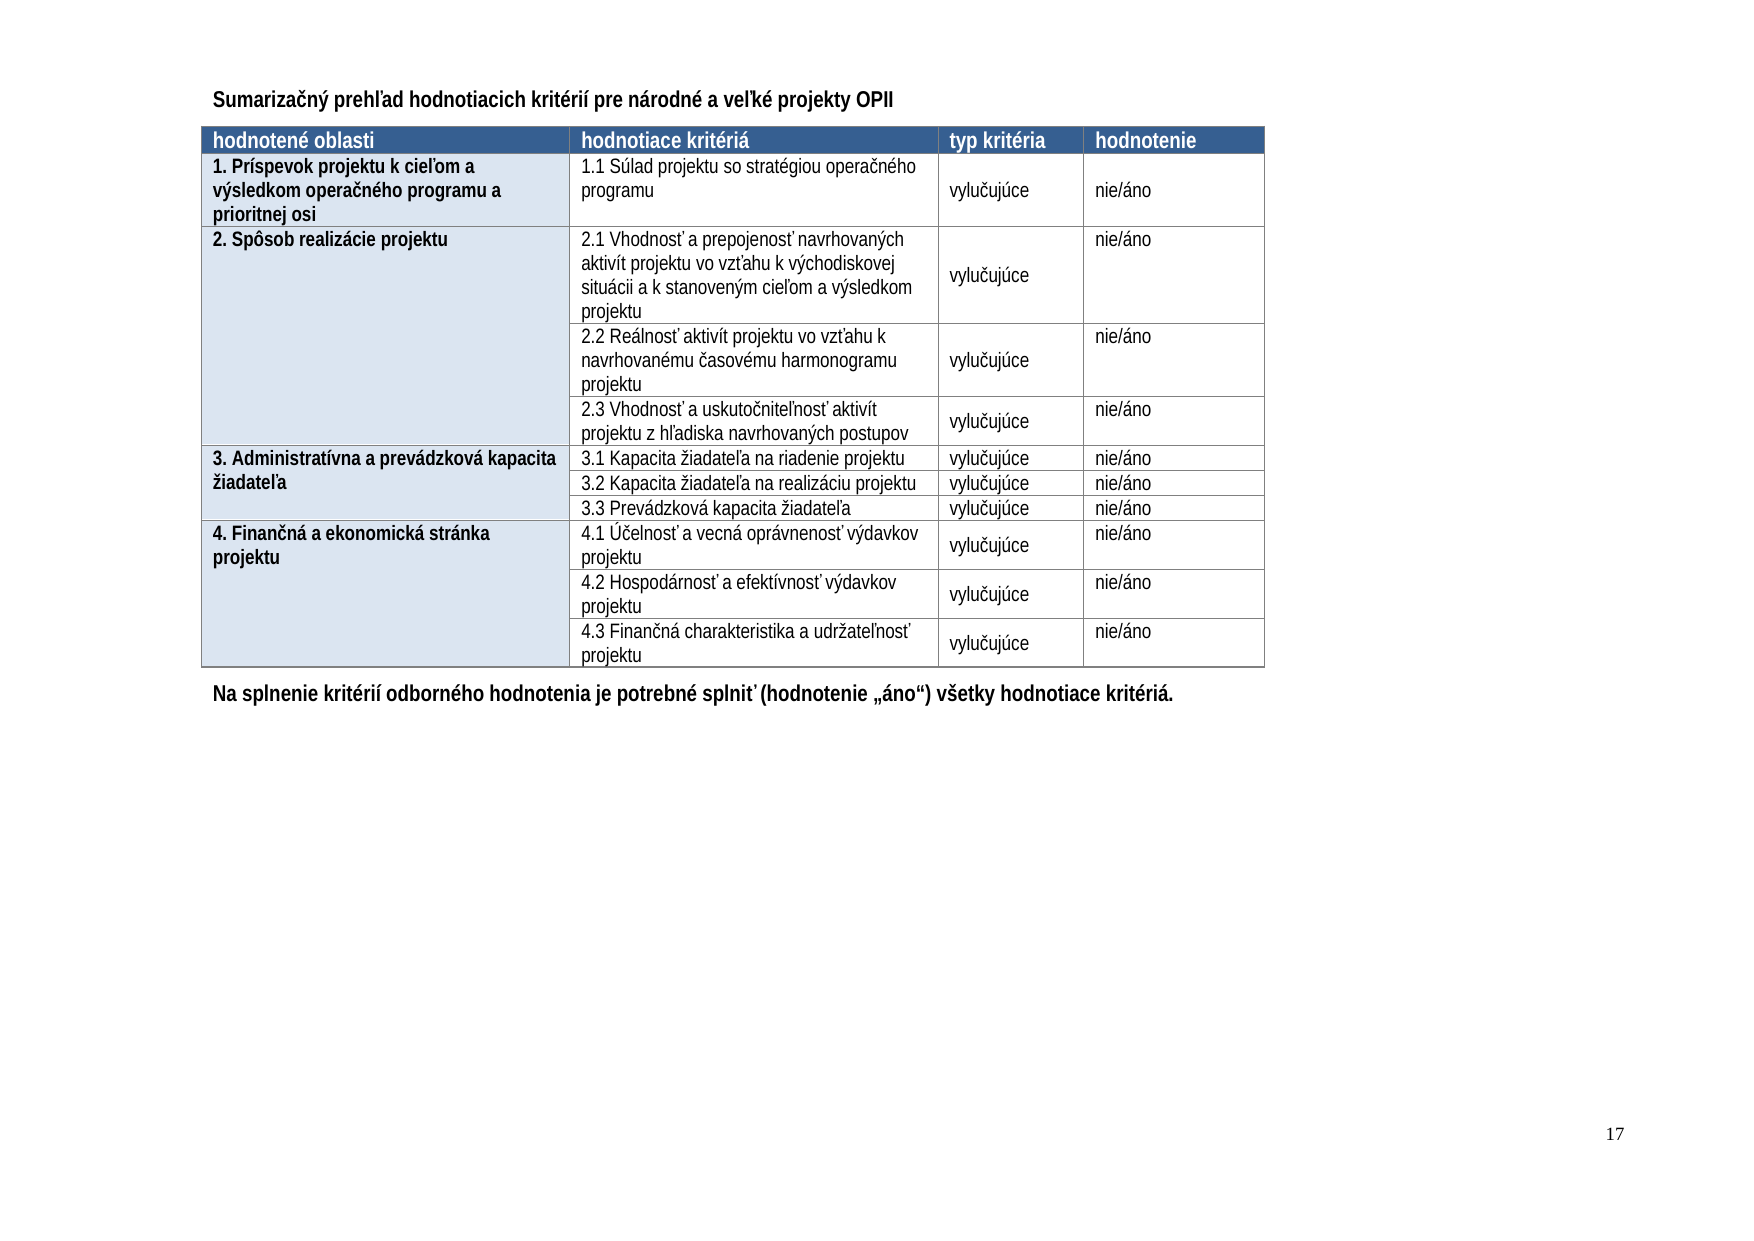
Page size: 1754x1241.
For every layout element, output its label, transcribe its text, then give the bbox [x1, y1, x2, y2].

table_cell nie/áno [1084, 324, 1264, 396]
table_cell 2.1 Vhodnosť a prepojenosť navrhovaných aktivít projektu vo vzťahu k východiskovej situácii a k stanoveným cieľom a výsledkom projektu [570, 227, 938, 323]
table_cell vylučujúce [939, 227, 1083, 323]
table_cell 3.1 Kapacita žiadateľa na riadenie projektu [570, 446, 938, 469]
table_cell 4.3 Finančná charakteristika a udržateľnosť projektu [570, 619, 938, 666]
table_cell vylučujúce [939, 521, 1083, 568]
table_cell 1.1 Súlad projektu so stratégiou operačného programu [570, 154, 938, 226]
table_cell nie/áno [1084, 570, 1264, 617]
table_cell vylučujúce [939, 496, 1083, 519]
table_cell vylučujúce [939, 446, 1083, 469]
table_cell vylučujúce [939, 324, 1083, 396]
table_cell vylučujúce [939, 570, 1083, 617]
table_header hodnotenie [1084, 127, 1264, 153]
table_cell 2. Spôsob realizácie projektu [202, 227, 569, 444]
table_cell nie/áno [1084, 446, 1264, 469]
table_cell 3.2 Kapacita žiadateľa na realizáciu projektu [570, 471, 938, 494]
table_cell nie/áno [1084, 397, 1264, 444]
table_cell nie/áno [1084, 471, 1264, 494]
table_cell vylučujúce [939, 619, 1083, 666]
text Na splnenie kritérií odborného hodnotenia je potrebné splniť (hodnotenie „áno“) všetky hodnotiace kritériá. [213, 680, 1624, 706]
table_cell vylučujúce [939, 397, 1083, 444]
table_cell 3. Administratívna a prevádzková kapacita žiadateľa [202, 446, 569, 519]
table_cell 4.1 Účelnosť a vecná oprávnenosť výdavkov projektu [570, 521, 938, 568]
table_cell nie/áno [1084, 521, 1264, 568]
table_cell nie/áno [1084, 227, 1264, 323]
table_cell 1. Príspevok projektu k cieľom a výsledkom operačného programu a prioritnej osi [202, 154, 569, 226]
text Sumarizačný prehľad hodnotiacich kritérií pre národné a veľké projekty OPII [213, 86, 1624, 112]
table_cell 4.2 Hospodárnosť a efektívnosť výdavkov projektu [570, 570, 938, 617]
table_header hodnotiace kritériá [570, 127, 938, 153]
table_cell 2.3 Vhodnosť a uskutočniteľnosť aktivít projektu z hľadiska navrhovaných postupov [570, 397, 938, 444]
table_header hodnotené oblasti [202, 127, 569, 153]
table_cell 4. Finančná a ekonomická stránka projektu [202, 521, 569, 666]
table_cell nie/áno [1084, 496, 1264, 519]
table_cell vylučujúce [939, 154, 1083, 226]
table_cell vylučujúce [939, 471, 1083, 494]
table_cell 2.2 Reálnosť aktivít projektu vo vzťahu k navrhovanému časovému harmonogramu projektu [570, 324, 938, 396]
table_header typ kritéria [939, 127, 1083, 153]
table_cell nie/áno [1084, 154, 1264, 226]
table_cell nie/áno [1084, 619, 1264, 666]
table_cell 3.3 Prevádzková kapacita žiadateľa [570, 496, 938, 519]
